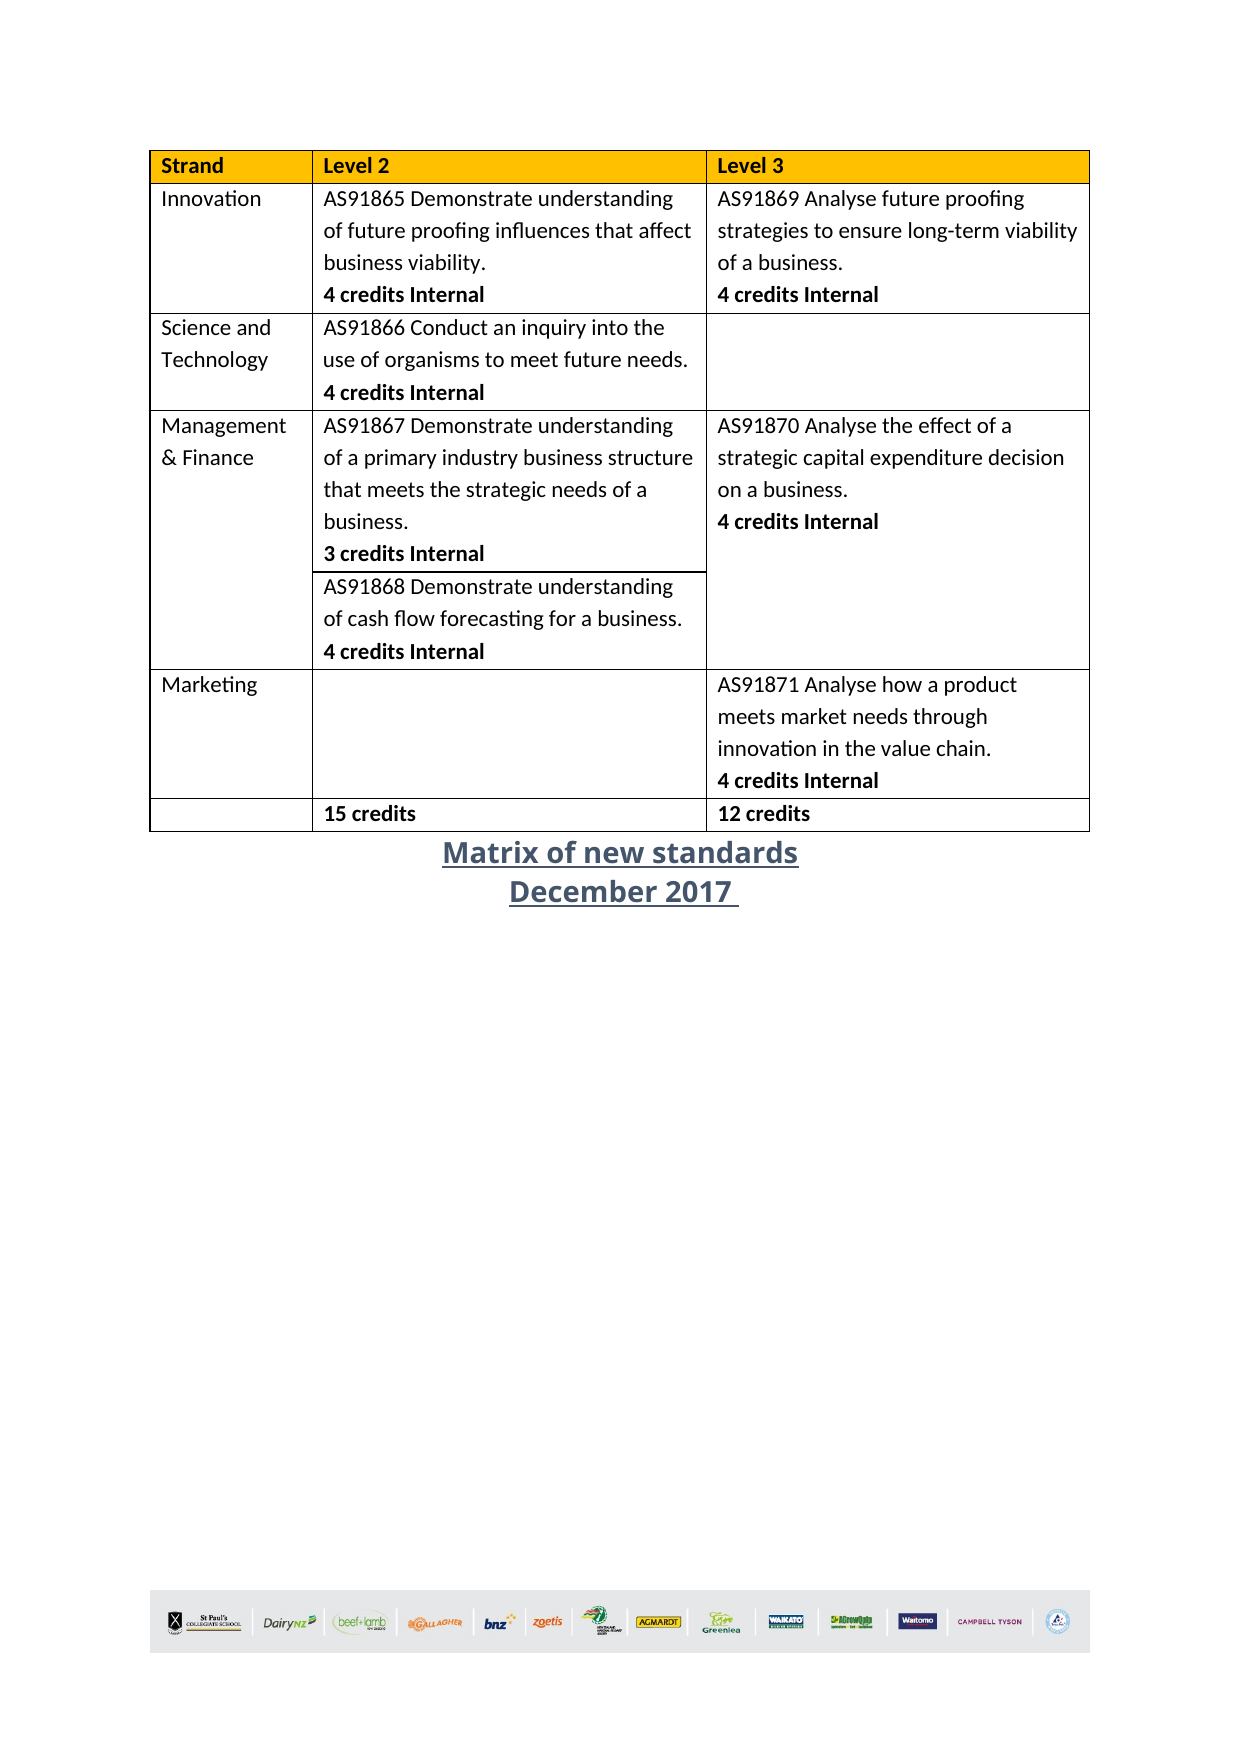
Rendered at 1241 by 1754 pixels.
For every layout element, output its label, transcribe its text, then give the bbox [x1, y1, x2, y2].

table_cell Marketing [151, 670, 312, 798]
table_cell AS91866 Conduct an inquiry into the use of organisms to meet future needs. 4 credits Internal [313, 314, 706, 410]
table_cell AS91871 Analyse how a product meets market needs through innovation in the value chain. 4 credits Internal [707, 670, 1089, 798]
table_cell 12 credits [707, 799, 1089, 831]
table_header Strand [151, 151, 312, 183]
table_cell Innovation [151, 184, 312, 312]
text Matrix of new standards [150, 832, 1090, 872]
table_header Level 3 [707, 151, 1089, 183]
table_cell [151, 571, 312, 669]
picture [150, 1590, 1091, 1653]
table_cell AS91868 Demonstrate understanding of cash flow forecasting for a business. 4 credits Internal [313, 573, 706, 669]
table_cell AS91867 Demonstrate understanding of a primary industry business structure that meets the strategic needs of a business. 3 credits Internal [313, 411, 706, 571]
text December 2017 [150, 872, 1090, 911]
table_cell [707, 571, 1089, 669]
table_cell Management & Finance [151, 411, 312, 571]
table_cell 15 credits [313, 799, 706, 831]
table_cell AS91870 Analyse the effect of a strategic capital expenditure decision on a business. 4 credits Internal [707, 411, 1089, 571]
table_cell [151, 799, 312, 831]
table_cell Science and Technology [151, 314, 312, 410]
table_header Level 2 [313, 151, 706, 183]
table_cell [313, 670, 706, 798]
table_cell [707, 314, 1089, 410]
table_cell AS91869 Analyse future proofing strategies to ensure long-term viability of a business. 4 credits Internal [707, 184, 1089, 312]
table_cell AS91865 Demonstrate understanding of future proofing influences that affect business viability. 4 credits Internal [313, 184, 706, 312]
